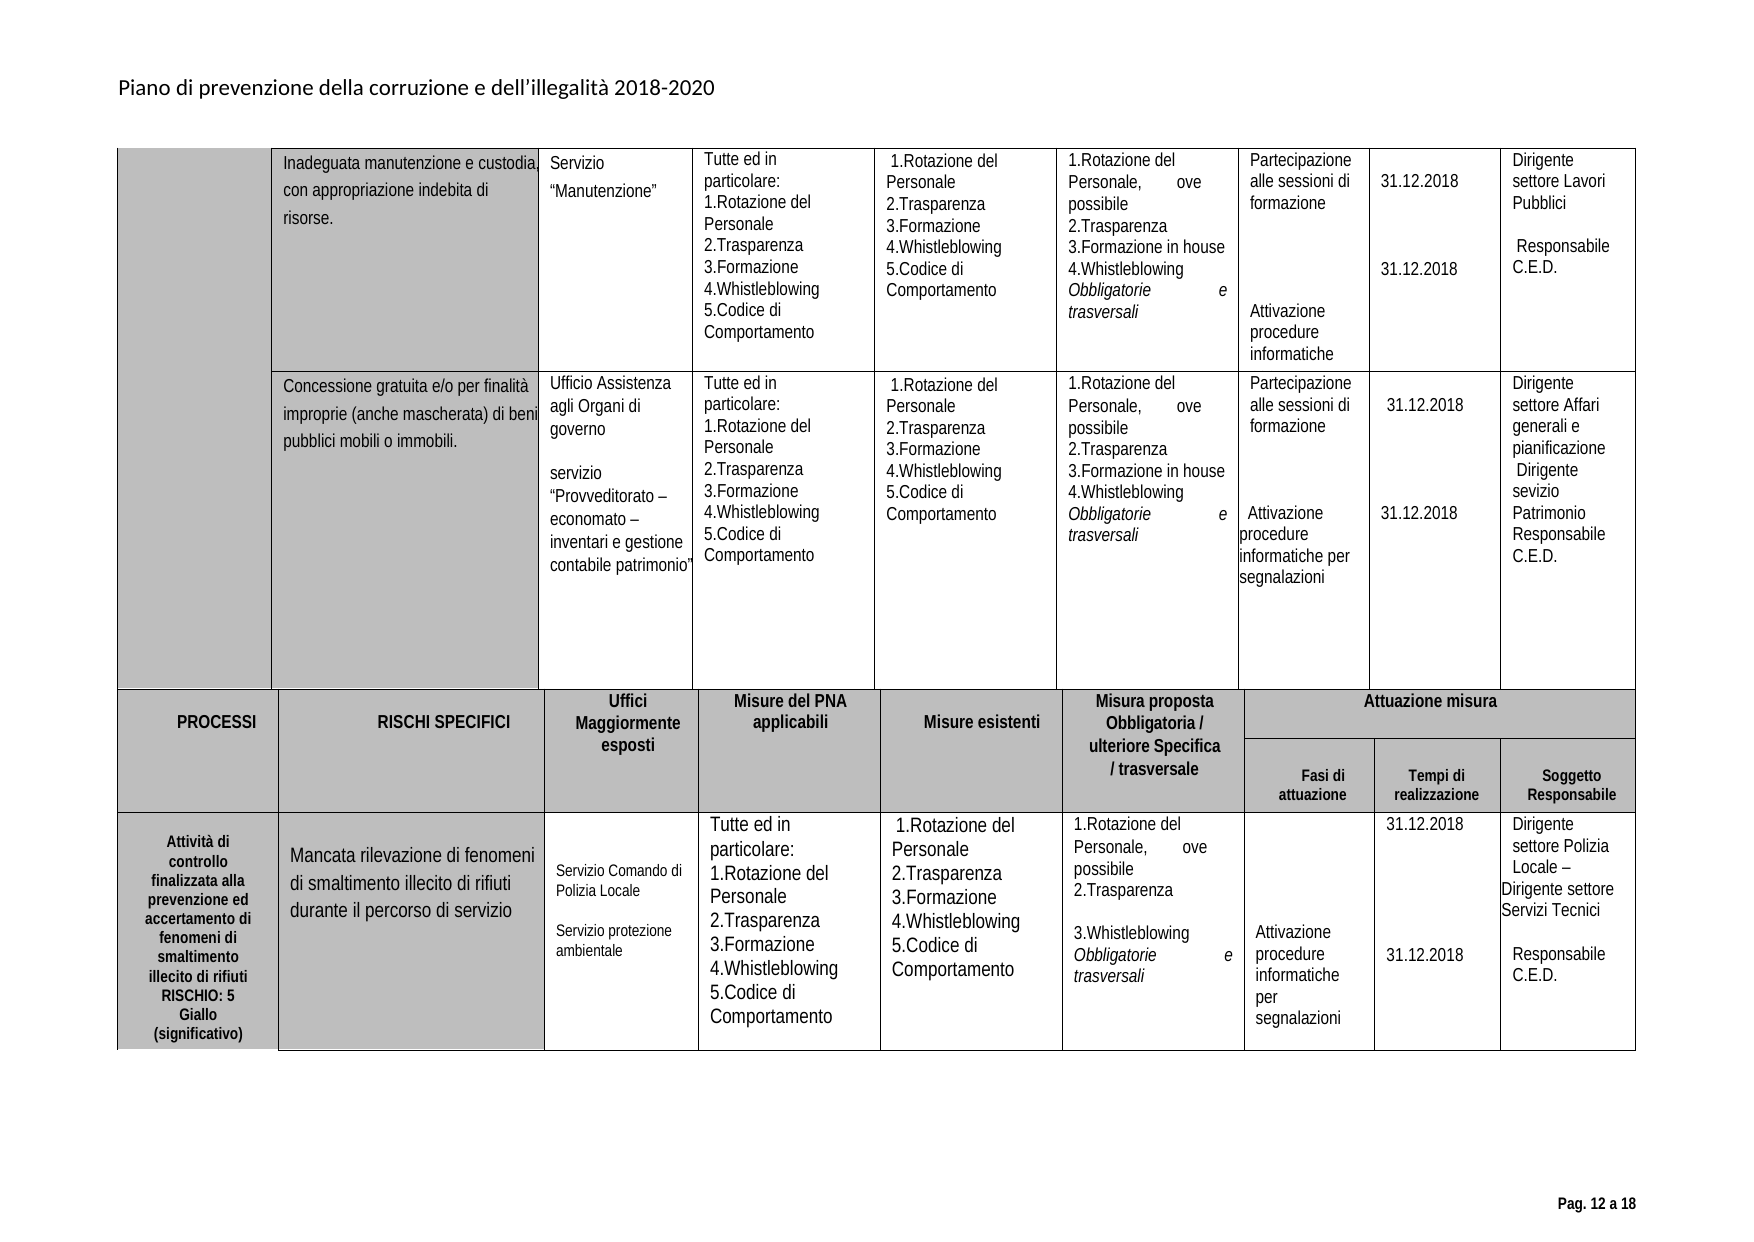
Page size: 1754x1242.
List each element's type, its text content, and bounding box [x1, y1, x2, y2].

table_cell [881, 813, 1062, 1049]
table_cell Tempi di realizzazione [1375, 739, 1500, 812]
table_cell Ufficio Assistenza agli Organi di governo servizio “Provveditorato – economato – inventari e gestione contabile patrimonio” [539, 372, 692, 688]
table_cell Uffici Maggiormente esposti [545, 690, 698, 812]
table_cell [1245, 813, 1374, 1049]
table_cell Misure del PNA applicabili [699, 690, 880, 812]
table_cell Fasi di attuazione [1245, 739, 1374, 812]
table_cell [1375, 813, 1500, 1049]
table_cell 1.Rotazione del Personale, ove possibile 2.Trasparenza 3.Formazione in house 4.Whistleblowing Obbligatorie e trasversali [1057, 372, 1238, 688]
table_cell Soggetto Responsabile [1501, 739, 1635, 812]
table_cell Dirigente settore Lavori Pubblici Responsabile C.E.D. [1501, 149, 1635, 371]
table_cell Dirigente settore Affari generali e pianificazione Dirigente sevizio Patrimonio Responsabile C.E.D. [1501, 372, 1635, 688]
table_cell Servizio “Manutenzione” [539, 149, 692, 371]
table_cell Inadeguata manutenzione e custodia, con appropriazione indebita di risorse. [272, 149, 538, 371]
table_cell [1370, 149, 1500, 371]
table_cell Servizio Comando di Polizia Locale Servizio protezione ambientale [545, 813, 698, 1049]
table_cell Mancata rilevazione di fenomeni di smaltimento illecito di rifiuti durante il percorso di servizio [279, 813, 544, 1049]
table_cell 1.Rotazione del Personale 2.Trasparenza 3.Formazione 4.Whistleblowing 5.Codice di Comportamento [875, 372, 1056, 688]
table_cell Attuazione misura [1245, 690, 1635, 738]
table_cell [118, 813, 278, 1049]
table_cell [693, 149, 874, 371]
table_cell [1239, 149, 1369, 371]
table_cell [699, 813, 880, 1049]
table_cell RISCHI SPECIFICI [279, 690, 544, 812]
table_cell Partecipazione alle sessioni di formazione Attivazione procedure informatiche per segnalazioni [1239, 372, 1369, 688]
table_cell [1501, 813, 1635, 1049]
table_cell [1057, 149, 1238, 371]
table_cell Concessione gratuita e/o per finalità improprie (anche mascherata) di beni pubblici mobili o immobili. [272, 372, 538, 688]
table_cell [875, 149, 1056, 371]
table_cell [1063, 813, 1244, 1049]
table_cell Misura proposta Obbligatoria / ulteriore Specifica / trasversale [1063, 690, 1244, 812]
table_cell 31.12.2018 31.12.2018 [1370, 372, 1500, 688]
table_cell Misure esistenti [881, 690, 1062, 812]
table_cell PROCESSI [118, 690, 278, 812]
table_cell Tutte ed in particolare: 1.Rotazione del Personale 2.Trasparenza 3.Formazione 4.Whistleblowing 5.Codice di Comportamento [693, 372, 874, 688]
